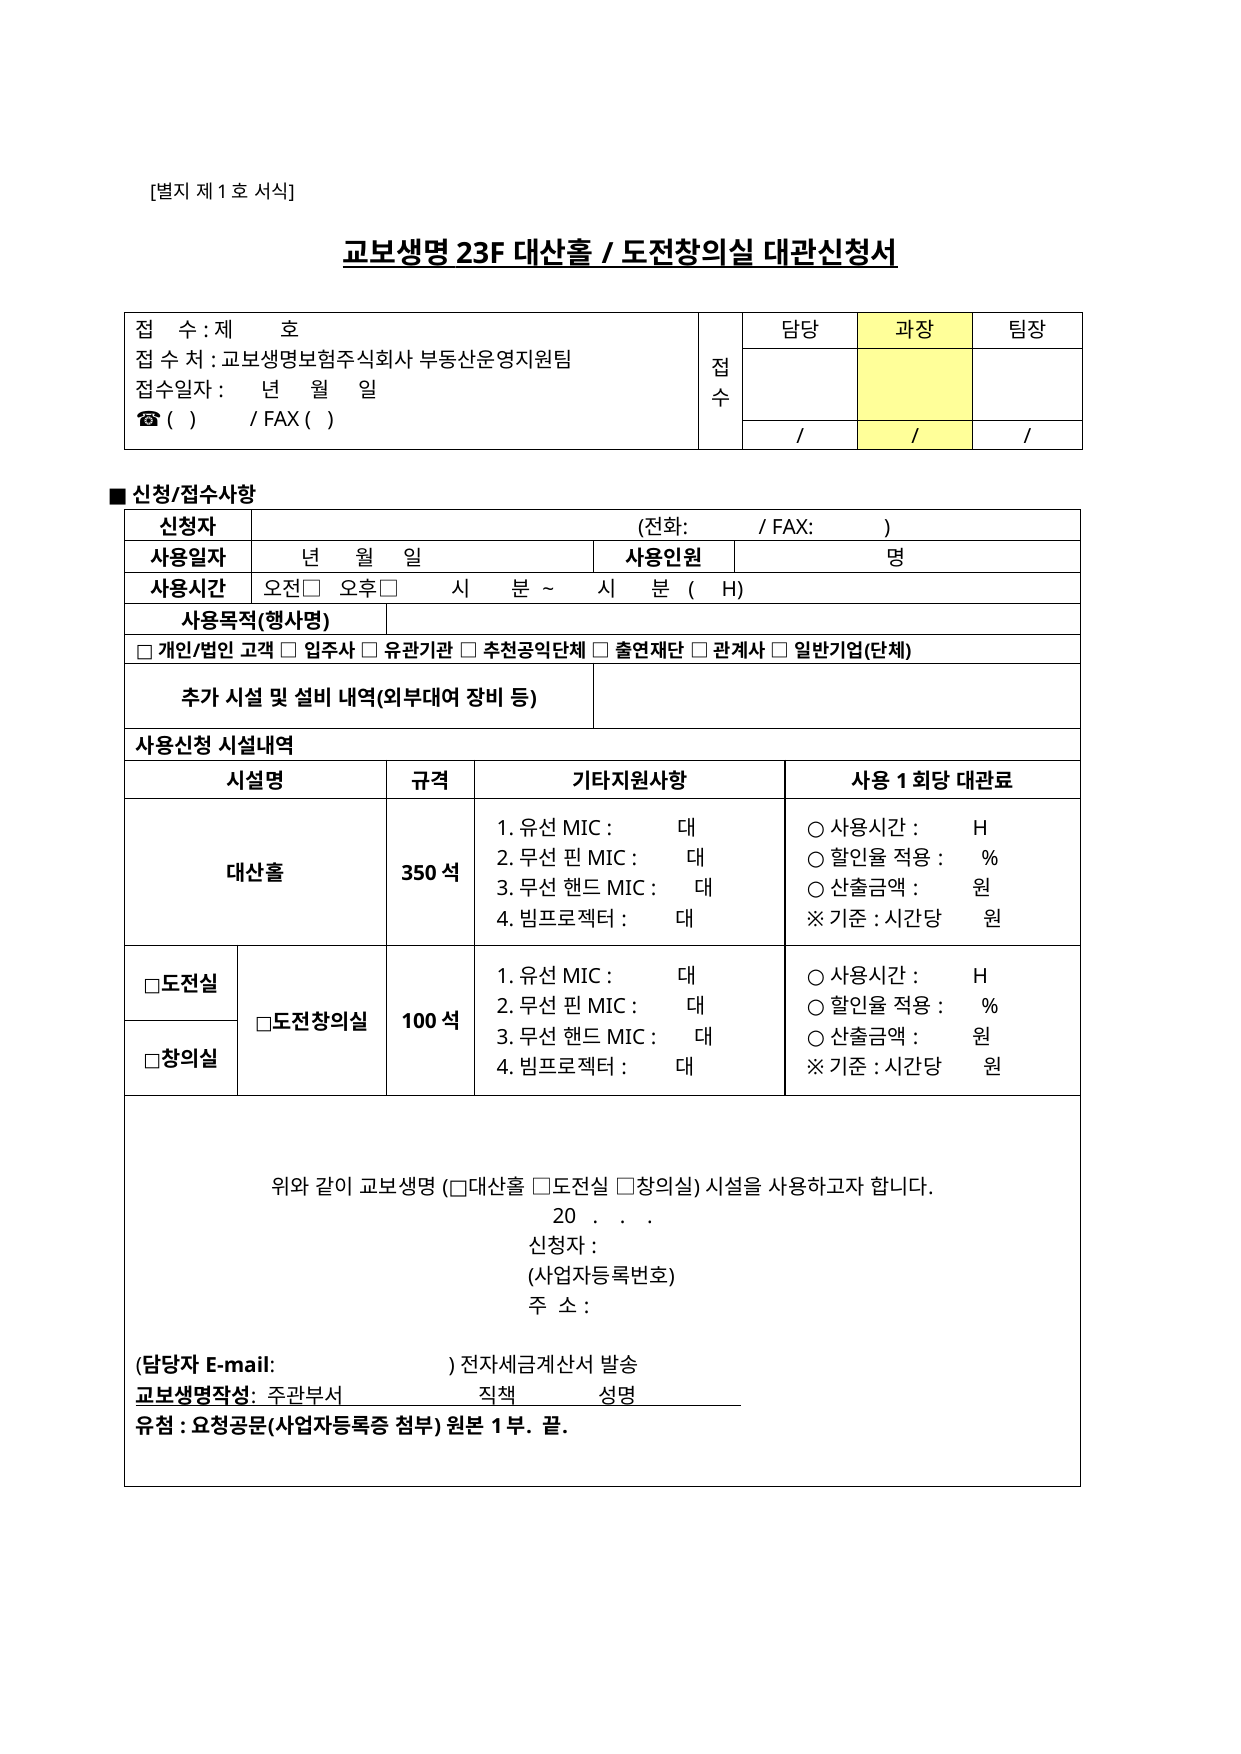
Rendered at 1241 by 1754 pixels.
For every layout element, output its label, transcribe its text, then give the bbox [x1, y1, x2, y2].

table_cell / [858, 421, 972, 449]
text [별지 제1호 서식] [150, 177, 1090, 204]
table_cell 오전□ 오후□ 시 분 ~ 시 분 ( H) [252, 573, 1080, 603]
table_cell 사용시간 [125, 573, 251, 603]
table_cell 규격 [387, 761, 474, 797]
table_cell 사용일자 [125, 541, 251, 572]
table_cell □도전창의실 [238, 946, 386, 1094]
table_cell / [973, 421, 1082, 449]
table_cell [858, 349, 972, 420]
table_cell 대산홀 [125, 799, 386, 944]
table_cell 사용신청 시설내역 [125, 729, 1080, 759]
table_cell 1. 유선MIC : 대 2. 무선 핀MIC : 대 3. 무선 핸드MIC : 대 4. 빔프로젝터 : 대 [475, 946, 784, 1094]
table_cell 위와 같이 교보생명 (□대산홀 □도전실 □창의실) 시설을 사용하고자 합니다. 20 . . . 신청자 : (사업자등록번호) 주 소 : (담당자 E-mail: ) 전자세금계산서 발송 교보생명작성: 주관부서 직책 성명 유첨 : 요청공문(사업자등록증 첨부) 원본 1부. 끝. [125, 1096, 1080, 1486]
text 교보생명23F 대산홀 / 도전창의실 대관신청서 [150, 230, 1090, 272]
table_cell / [743, 421, 857, 449]
table_cell [594, 664, 1080, 728]
table_header 팀장 [973, 313, 1082, 348]
table_cell 사용목적(행사명) [125, 604, 386, 634]
table_cell [973, 349, 1082, 420]
table_cell ○ 사용시간 : H ○ 할인율 적용 : % ○ 산출금액 : 원 ※ 기준 : 시간당 원 [786, 946, 1080, 1094]
table_cell 시설명 [125, 761, 386, 797]
table_cell 100석 [387, 946, 474, 1094]
table_cell ○ 사용시간 : H ○ 할인율 적용 : % ○ 산출금액 : 원 ※ 기준 : 시간당 원 [786, 799, 1080, 944]
table_header 과장 [858, 313, 972, 348]
table_header 담당 [743, 313, 857, 348]
table_cell 년 월 일 [252, 541, 593, 572]
table_header 접 수 : 제 호 접 수 처 : 교보생명보험주식회사 부동산운영지원팀 접수일자 : 년 월 일 ☎ ( ) / FAX ( ) [125, 313, 698, 449]
table_cell □ 개인/법인 고객 □ 입주사 □ 유관기관 □ 추천공익단체 □ 출연재단 □ 관계사 □ 일반기업(단체) [125, 635, 1080, 663]
table_cell 350석 [387, 799, 474, 944]
table_cell 기타지원사항 [475, 761, 784, 797]
table_header 접 수 [699, 313, 742, 449]
text ■ 신청/접수사항 [67, 479, 1090, 509]
table_cell 사용인원 [594, 541, 734, 572]
table_cell 1. 유선MIC : 대 2. 무선 핀MIC : 대 3. 무선 핸드MIC : 대 4. 빔프로젝터 : 대 [475, 799, 784, 944]
table_header 신청자 [125, 510, 251, 540]
table_cell □창의실 [125, 1021, 237, 1094]
table_cell 사용 1회당 대관료 [786, 761, 1080, 797]
table_cell 명 [735, 541, 1080, 572]
table_header (전화: / FAX: ) [252, 510, 1080, 540]
table_cell [743, 349, 857, 420]
table_cell [387, 604, 1080, 634]
table_cell 추가 시설 및 설비 내역(외부대여 장비 등) [125, 664, 593, 728]
table_cell □도전실 [125, 946, 237, 1019]
